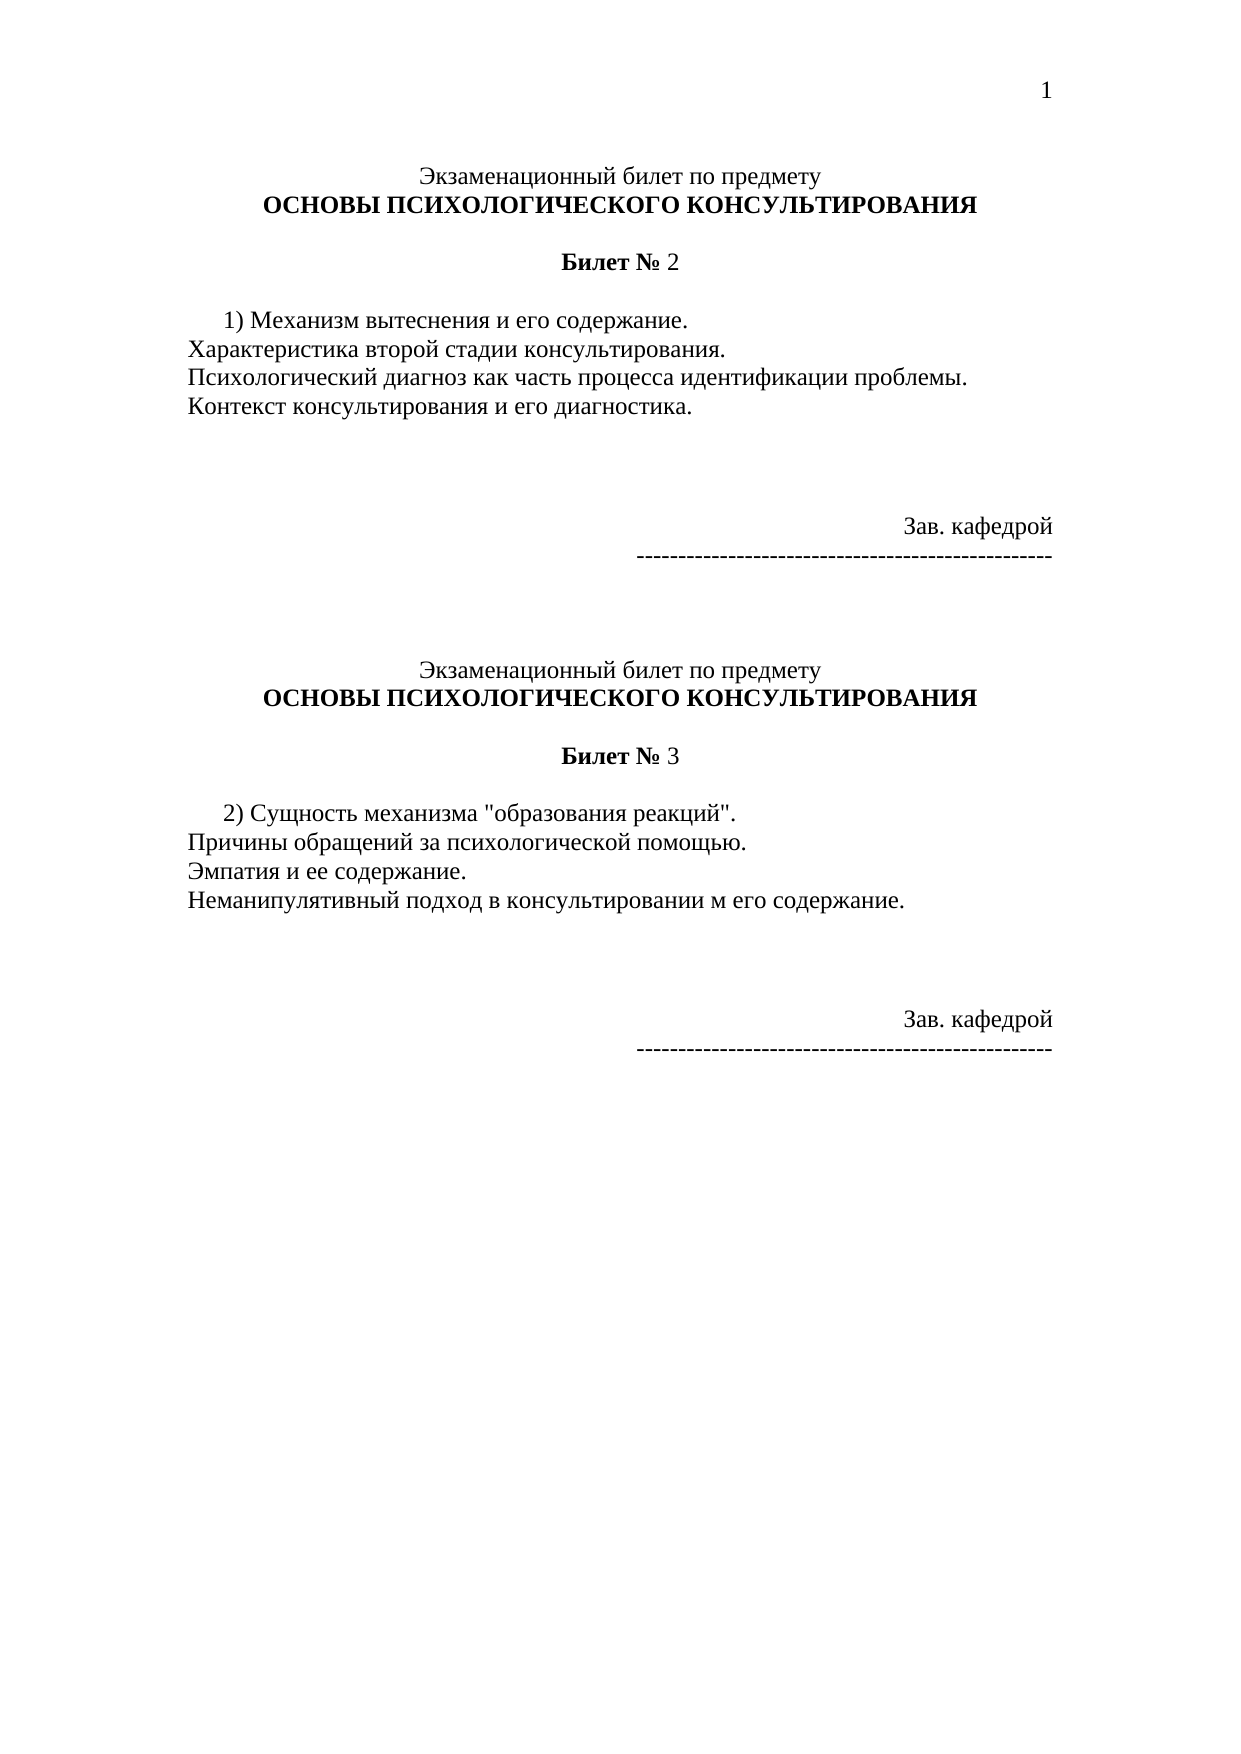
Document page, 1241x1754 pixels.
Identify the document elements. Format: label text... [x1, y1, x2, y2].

text Билет № 3 [187, 741, 1053, 770]
text Зав. кафедрой [187, 1004, 1053, 1033]
list Характеристика второй стадии консультирования. [187, 334, 1053, 362]
text Экзаменационный билет по предмету [187, 655, 1053, 683]
list Эмпатия и ее содержание. [187, 856, 1053, 885]
text Экзаменационный билет по предмету [187, 161, 1053, 190]
list Контекст консультирования и его диагностика. [187, 391, 1053, 420]
list Механизм вытеснения и его содержание. [223, 305, 1053, 334]
list Сущность механизма "образования реакций". [223, 798, 1053, 827]
text ОСНОВЫ ПСИХОЛОГИЧЕСКОГО КОНСУЛЬТИРОВАНИЯ [187, 190, 1053, 219]
list Психологический диагноз как часть процесса идентификации проблемы. [187, 362, 1053, 391]
text Билет № 2 [187, 247, 1053, 276]
list Неманипулятивный подход в консультировании м его содержание. [187, 885, 1053, 913]
text Зав. кафедрой [187, 511, 1053, 540]
text -------------------------------------------------- [187, 540, 1053, 568]
text -------------------------------------------------- [187, 1033, 1053, 1062]
text ОСНОВЫ ПСИХОЛОГИЧЕСКОГО КОНСУЛЬТИРОВАНИЯ [187, 683, 1053, 712]
list Причины обращений за психологической помощью. [187, 827, 1053, 856]
